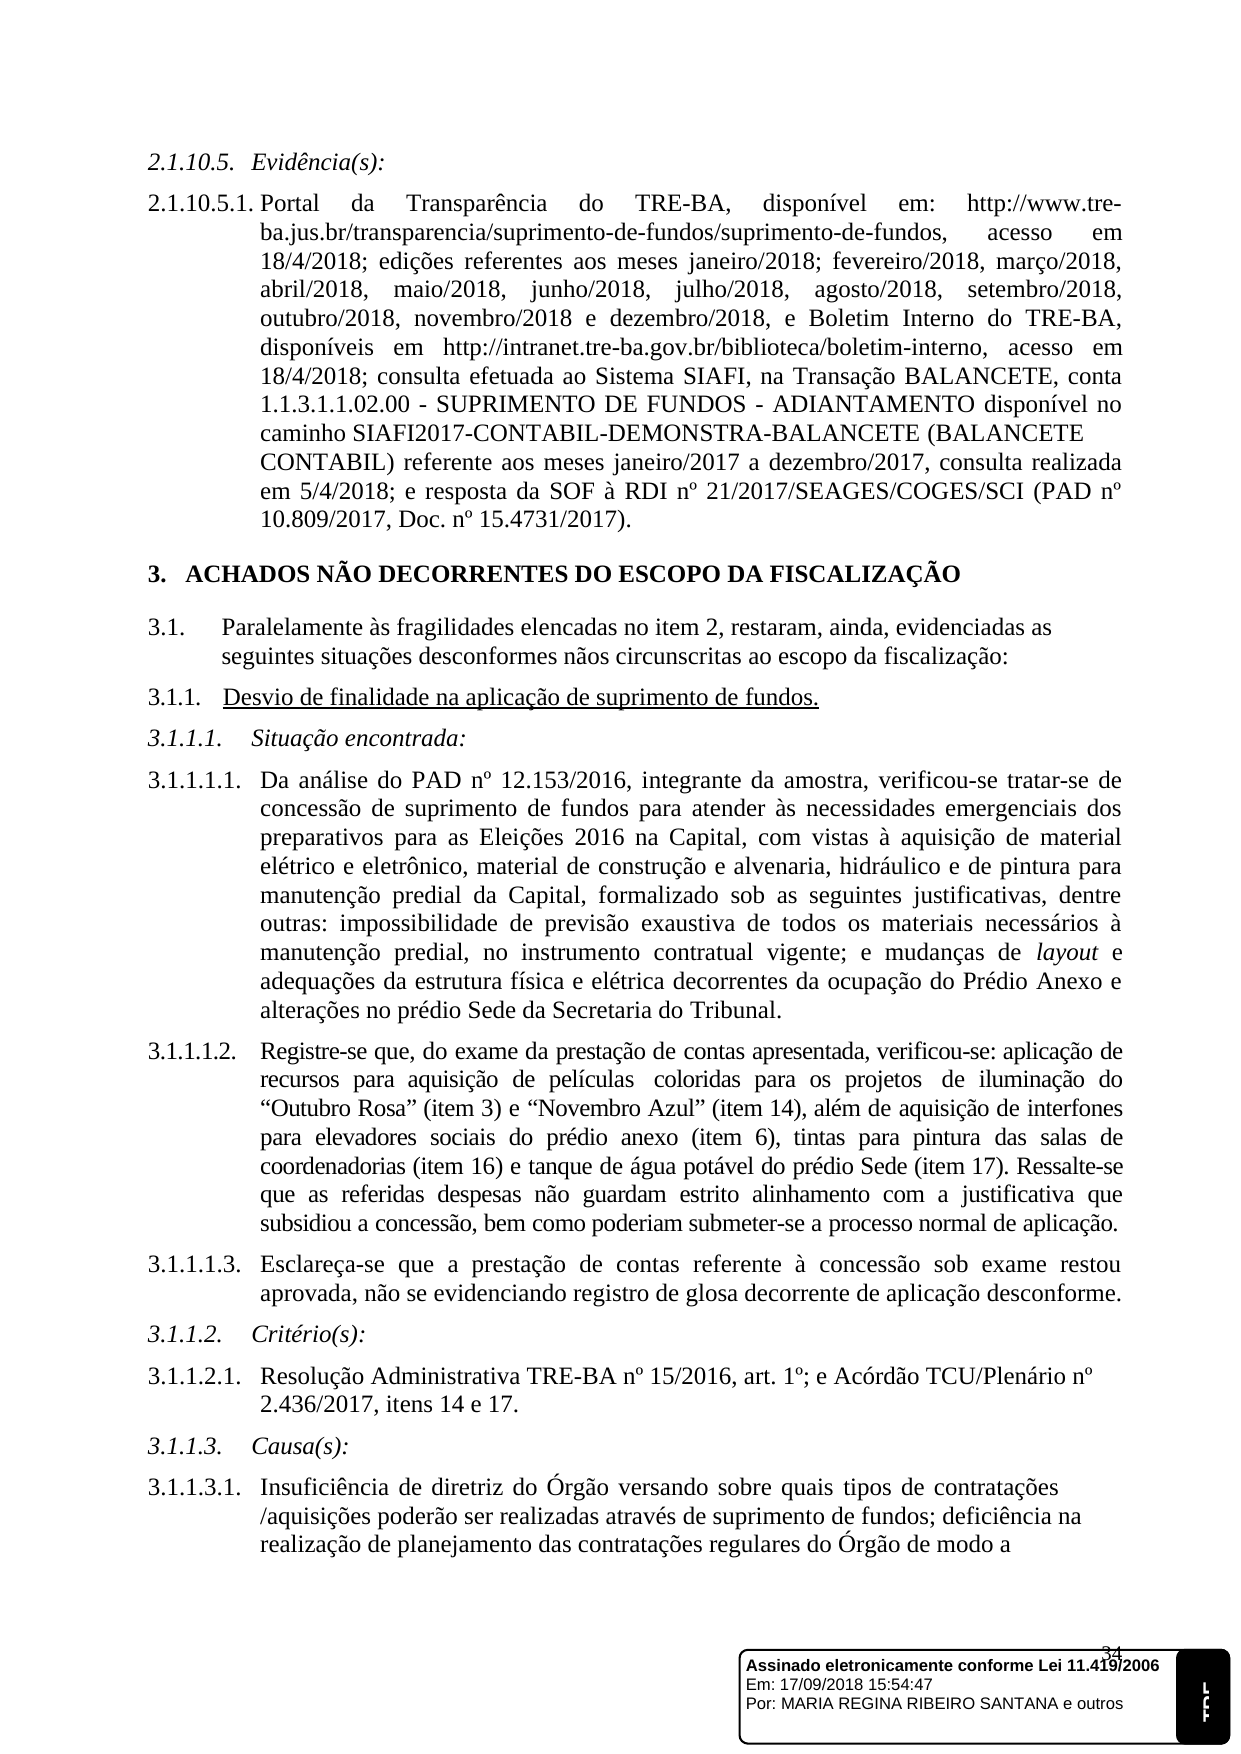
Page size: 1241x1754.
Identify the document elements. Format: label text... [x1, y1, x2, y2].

list Portal da Transparência do TRE-BA, disponível em: http://www.tre- ba.jus.br/transparencia/suprimento-de-fundos/suprimento-de-fundos, acesso em 18/4/2018; edições referentes aos meses janeiro/2018; fevereiro/2018, março/2018, abril/2018, maio/2018, junho/2018, julho/2018, agosto/2018, setembro/2018, outubro/2018, novembro/2018 e dezembro/2018, e Boletim Interno do TRE-BA, disponíveis em http://intranet.tre-ba.gov.br/biblioteca/boletim-interno, acesso em 18/4/2018; consulta efetuada ao Sistema SIAFI, na Transação BALANCETE, conta 1.1.3.1.1.02.00 - SUPRIMENTO DE FUNDOS - ADIANTAMENTO disponível no caminho SIAFI2017-CONTABIL-DEMONSTRA-BALANCETE (BALANCETE [148, 188, 1123, 447]
list Critério(s): [148, 1319, 1134, 1348]
list Da análise do PAD nº 12.153/2016, integrante da amostra, verificou-se tratar-se de concessão de suprimento de fundos para atender às necessidades emergenciais dos preparativos para as Eleições 2016 na Capital, com vistas à aquisição de material elétrico e eletrônico, material de construção e alvenaria, hidráulico e de pintura para manutenção predial da Capital, formalizado sob as seguintes justificativas, dentre outras: impossibilidade de previsão exaustiva de todos os materiais necessários à manutenção predial, no instrumento contratual vigente; e mudanças de layout e adequações da estrutura física e elétrica decorrentes da ocupação do Prédio Anexo e alterações no prédio Sede da Secretaria do Tribunal. [148, 765, 1123, 1023]
list Esclareça-se que a prestação de contas referente à concessão sob exame restou aprovada, não se evidenciando registro de glosa decorrente de aplicação desconforme. [148, 1249, 1122, 1307]
list Causa(s): [148, 1431, 1134, 1459]
text /aquisições poderão ser realizadas através de suprimento de fundos; deficiência na realização de planejamento das contratações regulares do Órgão de modo a [260, 1501, 1134, 1558]
list Desvio de finalidade na aplicação de suprimento de fundos. [148, 682, 1134, 711]
list Resolução Administrativa TRE-BA nº 15/2016, art. 1º; e Acórdão TCU/Plenário nº 2.436/2017, itens 14 e 17. [148, 1361, 1123, 1418]
list Paralelamente às fragilidades elencadas no item 2, restaram, ainda, evidenciadas as seguintes situações desconformes nãos circunscritas ao escopo da fiscalização: [148, 612, 1122, 670]
text CONTABIL) referente aos meses janeiro/2017 a dezembro/2017, consulta realizada em 5/4/2018; e resposta da SOF à RDI nº 21/2017/SEAGES/COGES/SCI (PAD nº 10.809/2017, Doc. nº 15.4731/2017). [260, 447, 1122, 533]
list Evidência(s): [148, 147, 1134, 176]
list Situação encontrada: [148, 723, 1134, 752]
list Registre-se que, do exame da prestação de contas apresentada, verificou-se: aplicação de recursos para aquisição de películas coloridas para os projetos de iluminação do “Outubro Rosa” (item 3) e “Novembro Azul” (item 14), além de aquisição de interfones para elevadores sociais do prédio anexo (item 6), tintas para pintura das salas de coordenadorias (item 16) e tanque de água potável do prédio Sede (item 17). Ressalte-se que as referidas despesas não guardam estrito alinhamento com a justificativa que subsidiou a concessão, bem como poderiam submeter-se a processo normal de aplicação. [148, 1036, 1123, 1237]
list Insuficiência de diretriz do Órgão versando sobre quais tipos de contratações [148, 1472, 1134, 1501]
subtitle ACHADOS NÃO DECORRENTES DO ESCOPO DA FISCALIZAÇÃO [148, 559, 1134, 587]
